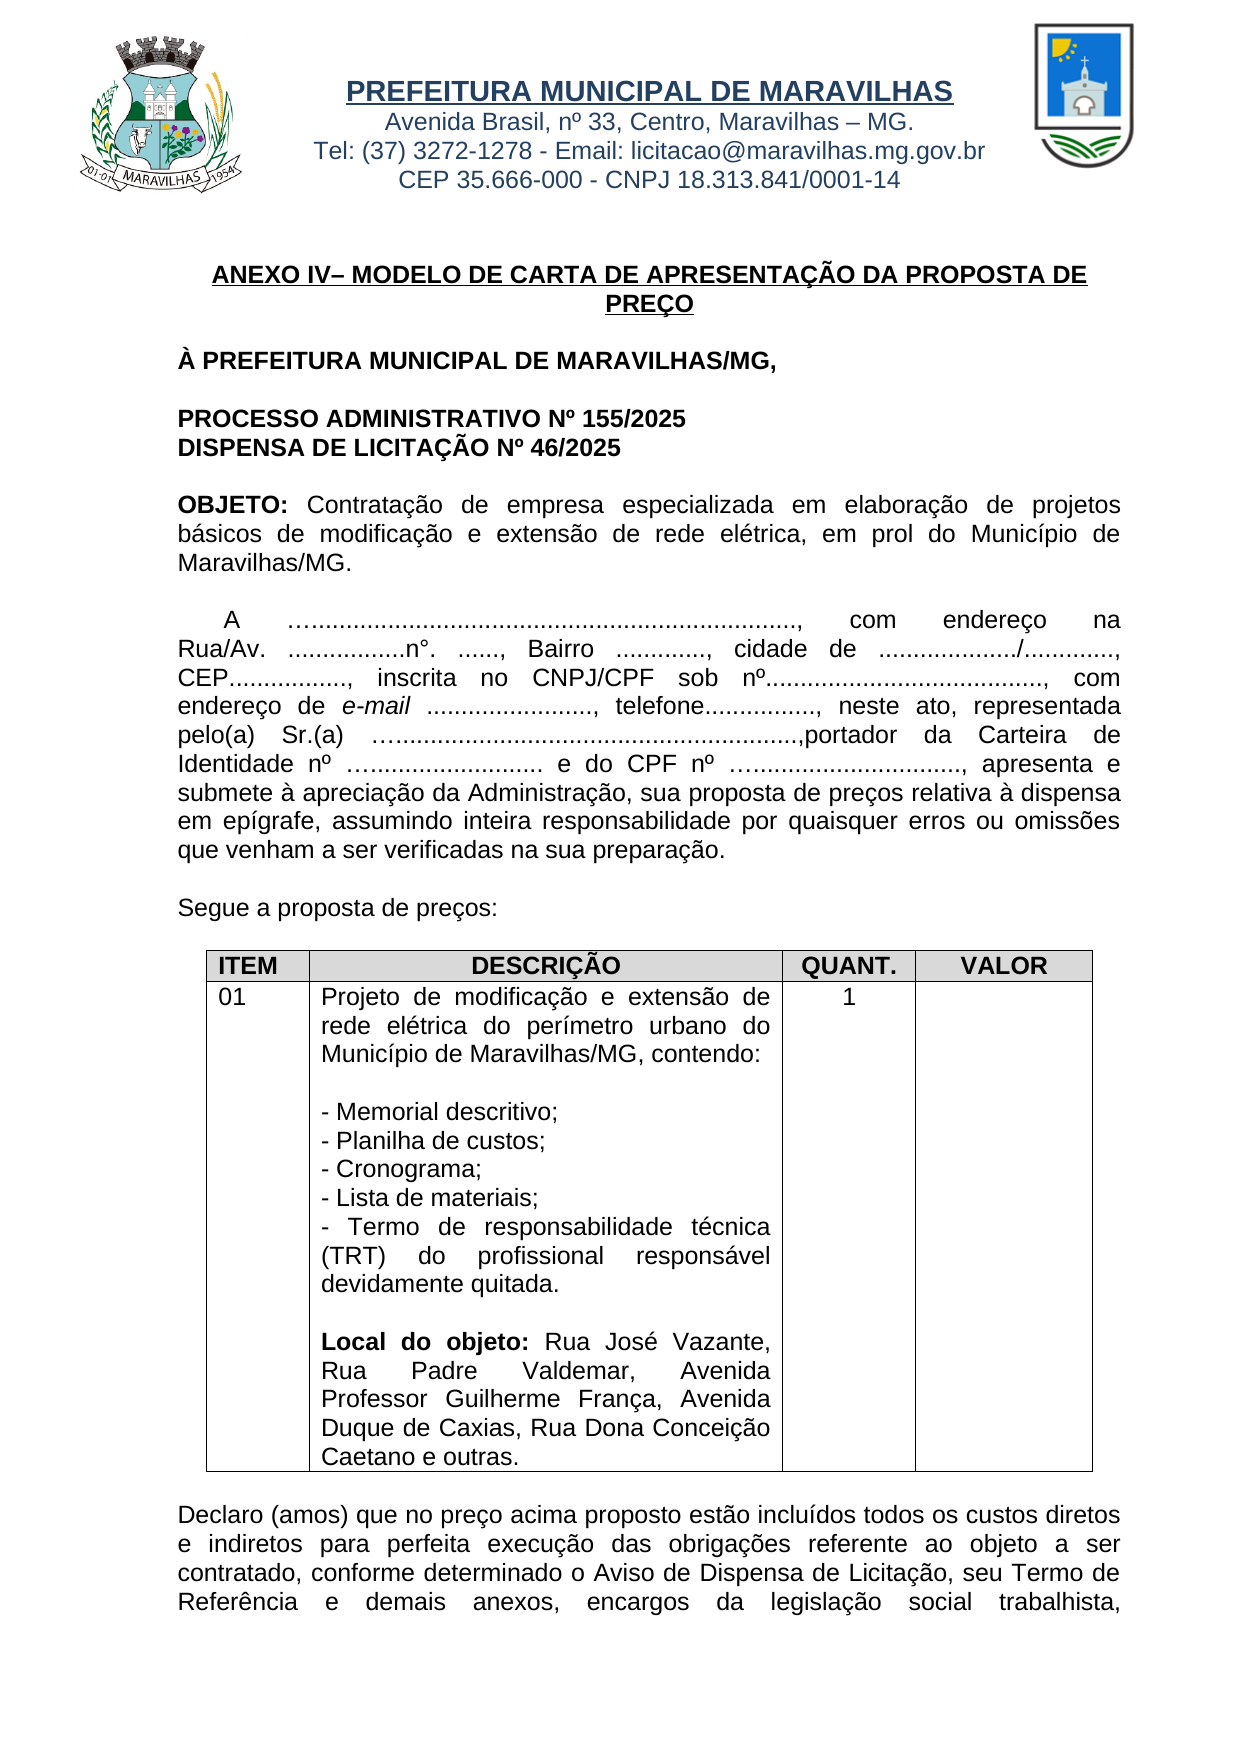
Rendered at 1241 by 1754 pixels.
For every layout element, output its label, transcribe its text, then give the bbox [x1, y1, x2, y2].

table_cell [916, 982, 1092, 1471]
text OBJETO: Contratação de empresa especializada em elaboração de projetos básicos de modificação e extensão de rede elétrica, em prol do Município de Maravilhas/MG. [177, 490, 1122, 576]
text Segue a proposta de preços: [177, 892, 1122, 921]
table_header ITEM [207, 951, 309, 981]
table_cell 01 [207, 982, 309, 1471]
table_header QUANT. [783, 951, 915, 981]
text DISPENSA DE LICITAÇÃO Nº 46/2025 [177, 432, 1122, 461]
text ANEXO IV– MODELO DE CARTA DE APRESENTAÇÃO DA PROPOSTA DE PREÇO [177, 260, 1122, 317]
text A …......................................................................, com endereço na Rua/Av. .................n°. ......, Bairro ............., cidade de ..................../............., CEP................., inscrita no CNPJ/CPF sob nº........................................, com endereço de e-mail ........................, telefone................, neste ato, representada pelo(a) Sr.(a) …..........................................................,portador da Carteira de Identidade nº …......................... e do CPF nº ….............................., apresenta e submete à apreciação da Administração, sua proposta de preços relativa à dispensa em epígrafe, assumindo inteira responsabilidade por quaisquer erros ou omissões que venham a ser verificadas na sua preparação. [177, 605, 1122, 864]
picture [1022, 15, 1146, 177]
table_cell Projeto de modificação e extensão de rede elétrica do perímetro urbano do Município de Maravilhas/MG, contendo: - Memorial descritivo; - Planilha de custos; - Cronograma; - Lista de materiais; - Termo de responsabilidade técnica (TRT) do profissional responsável devidamente quitada. Local do objeto: Rua José Vazante, Rua Padre Valdemar, Avenida Professor Guilherme França, Avenida Duque de Caxias, Rua Dona Conceição Caetano e outras. [310, 982, 782, 1471]
table_cell 1 [783, 982, 915, 1471]
picture [74, 30, 246, 195]
text À PREFEITURA MUNICIPAL DE MARAVILHAS/MG, [177, 346, 1122, 375]
table_header VALOR [916, 951, 1092, 981]
table_header DESCRIÇÃO [310, 951, 782, 981]
text PROCESSO ADMINISTRATIVO Nº 155/2025 [177, 404, 1122, 432]
